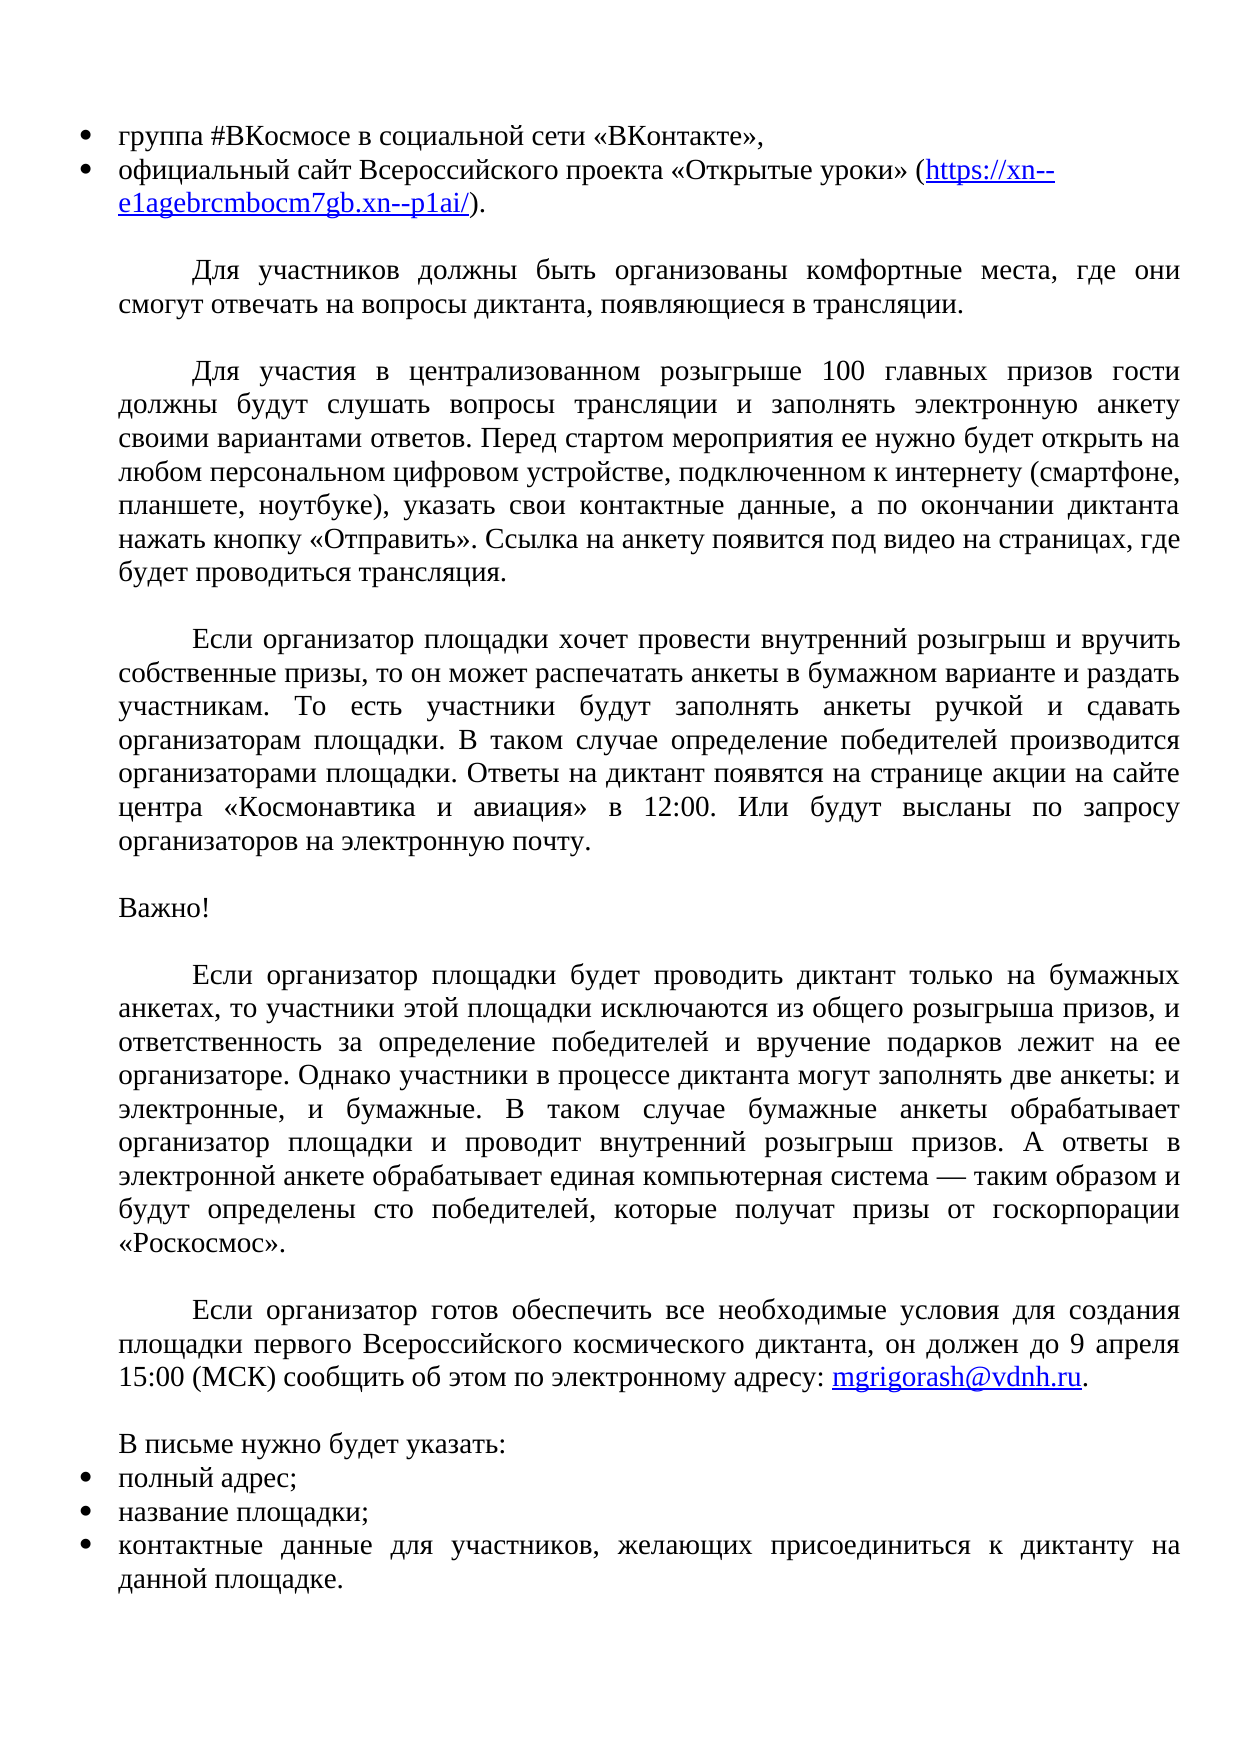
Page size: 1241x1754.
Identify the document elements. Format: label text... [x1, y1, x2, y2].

list группа #ВКосмосе в социальной сети «ВКонтакте», [81, 118, 1181, 152]
text Для участия в централизованном розыгрыше 100 главных призов гости должны будут слушать вопросы трансляции и заполнять электронную анкету своими вариантами ответов. Перед стартом мероприятия ее нужно будет открыть на любом персональном цифровом устройстве, подключенном к интернету (смартфоне, планшете, ноутбуке), указать свои контактные данные, а по окончании диктанта нажать кнопку «Отправить». Ссылка на анкету появится под видео на страницах, где будет проводиться трансляция. [118, 353, 1181, 588]
list название площадки; [81, 1494, 1181, 1527]
list полный адрес; [81, 1460, 1181, 1494]
text Если организатор площадки хочет провести внутренний розыгрыш и вручить собственные призы, то он может распечатать анкеты в бумажном варианте и раздать участникам. То есть участники будут заполнять анкеты ручкой и сдавать организаторам площадки. В таком случае определение победителей производится организаторами площадки. Ответы на диктант появятся на странице акции на сайте центра «Космонавтика и авиация» в 12:00. Или будут высланы по запросу организаторов на электронную почту. [118, 621, 1181, 856]
list контактные данные для участников, желающих присоединиться к диктанту на данной площадке. [81, 1527, 1181, 1594]
text Если организатор площадки будет проводить диктант только на бумажных анкетах, то участники этой площадки исключаются из общего розыгрыша призов, и ответственность за определение победителей и вручение подарков лежит на ее организаторе. Однако участники в процессе диктанта могут заполнять две анкеты: и электронные, и бумажные. В таком случае бумажные анкеты обрабатывает организатор площадки и проводит внутренний розыгрыш призов. А ответы в электронной анкете обрабатывает единая компьютерная система — таким образом и будут определены сто победителей, которые получат призы от госкорпорации «Роскосмос». [118, 957, 1181, 1259]
text Важно! [118, 890, 1181, 923]
text Для участников должны быть организованы комфортные места, где они смогут отвечать на вопросы диктанта, появляющиеся в трансляции. [118, 252, 1181, 319]
text В письме нужно будет указать: [118, 1426, 1181, 1460]
list официальный сайт Всероссийского проекта «Открытые уроки» (https://xn--e1agebrcmbocm7gb.xn--p1ai/). [81, 152, 1181, 219]
text Если организатор готов обеспечить все необходимые условия для создания площадки первого Всероссийского космического диктанта, он должен до 9 апреля 15:00 (МСК) сообщить об этом по электронному адресу: mgrigorash@vdnh.ru. [118, 1292, 1181, 1393]
